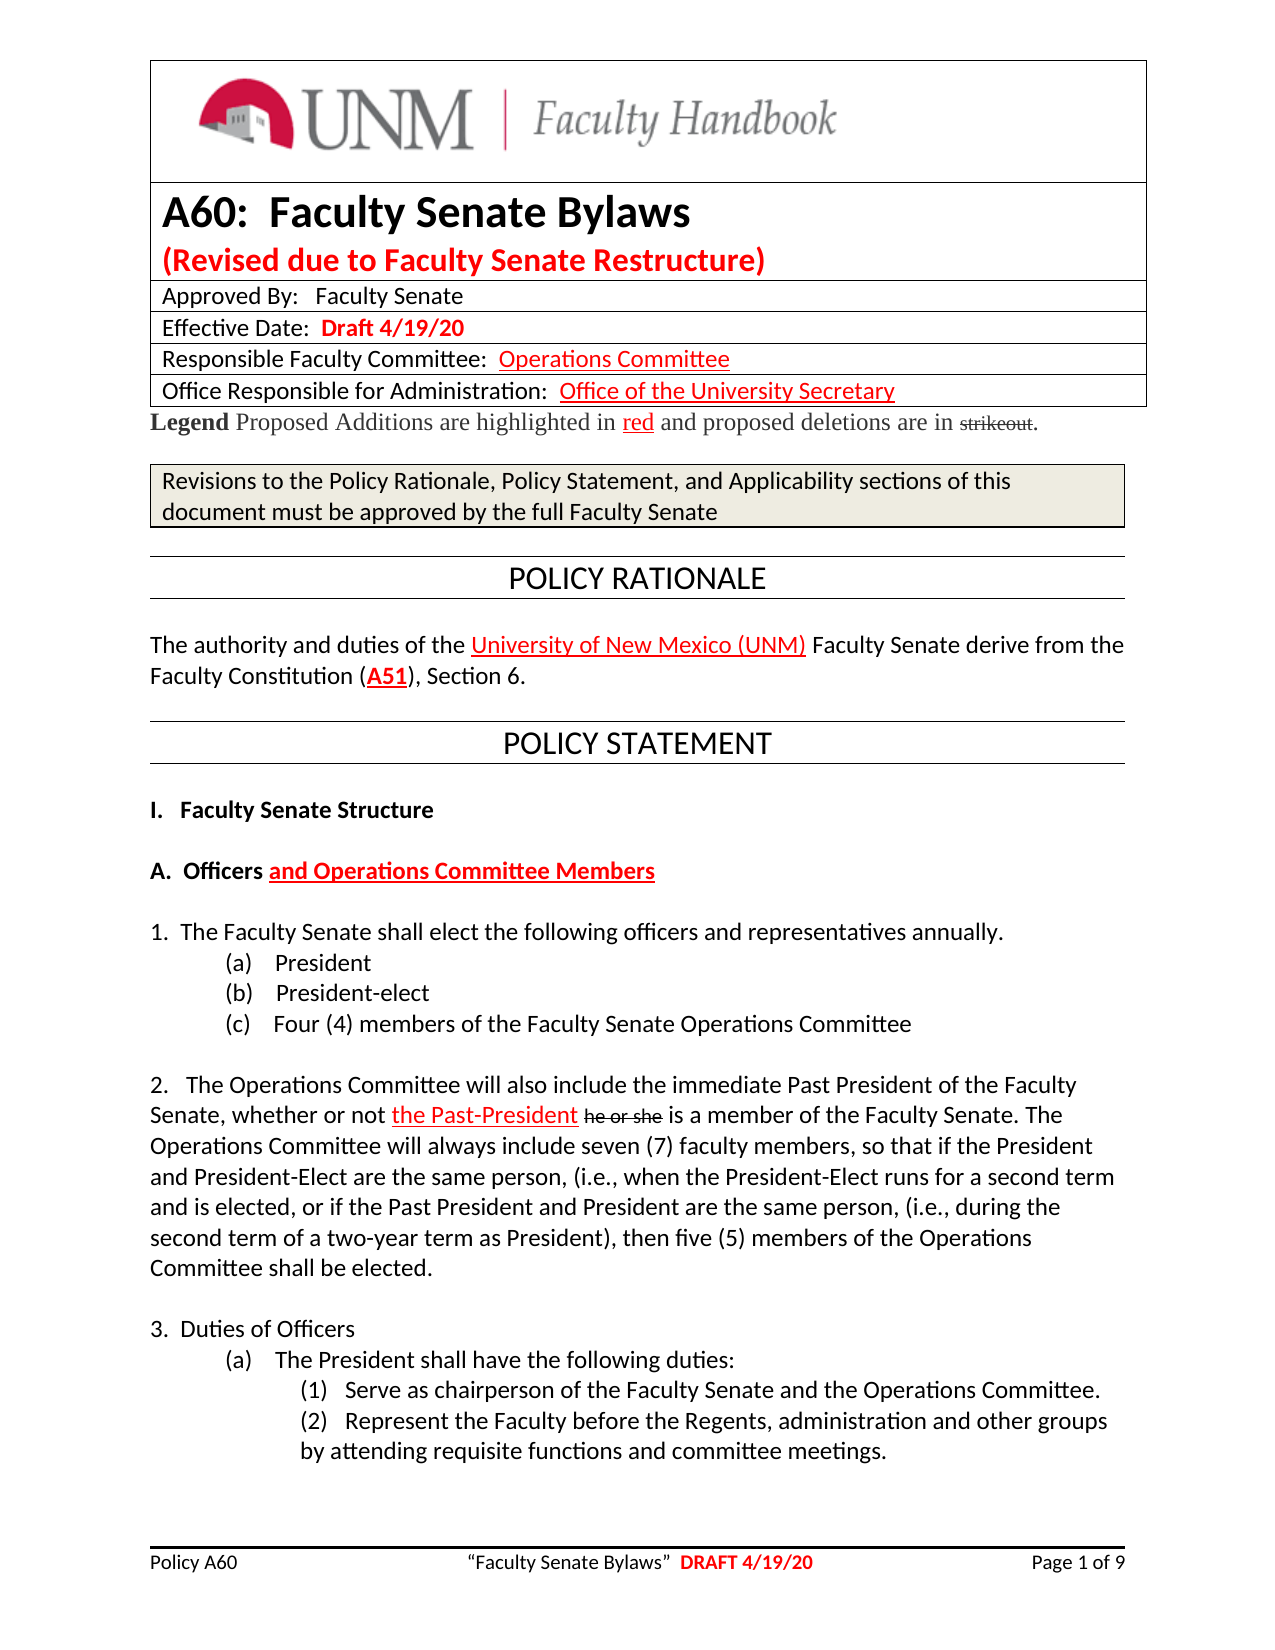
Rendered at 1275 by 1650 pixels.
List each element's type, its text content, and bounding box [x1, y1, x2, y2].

table_cell Approved By: Faculty Senate [151, 281, 1146, 311]
text (1) Serve as chairperson of the Faculty Senate and the Operations Committee. [300, 1374, 1125, 1405]
table_cell Office Responsible for Administration: Office of the University Secretary [151, 375, 1146, 406]
text A. Officers and Operations Committee Members [150, 855, 1125, 886]
picture [161, 61, 1143, 174]
text The authority and duties of the University of New Mexico (UNM) Faculty Senate derive from the Faculty Constitution (A51), Section 6. [150, 629, 1125, 691]
text (2) Represent the Faculty before the Regents, administration and other groups by attending requisite functions and committee meetings. [300, 1405, 1125, 1466]
text 3. Duties of Officers [150, 1313, 1125, 1344]
table_header Revisions to the Policy Rationale, Policy Statement, and Applicability sections of this document must be approved by the full Faculty Senate [151, 465, 1124, 526]
text I. Faculty Senate Structure [150, 794, 1125, 825]
text 1. The Faculty Senate shall elect the following officers and representatives annually. [150, 916, 1125, 947]
table_header [151, 61, 1146, 182]
table_header POLICY RATIONALE [150, 557, 1125, 598]
table_cell Effective Date: Draft 4/19/20 [151, 312, 1146, 343]
text (a) President [225, 947, 1125, 977]
text Legend Proposed Additions are highlighted in red and proposed deletions are in strikeout. [150, 407, 1125, 436]
table_cell Responsible Faculty Committee: Operations Committee [151, 344, 1146, 374]
table_cell A60: Faculty Senate Bylaws (Revised due to Faculty Senate Restructure) [151, 183, 1146, 279]
text (b) President-elect (c) Four (4) members of the Faculty Senate Operations Committee [225, 977, 1125, 1038]
text (a) The President shall have the following duties: [225, 1344, 1125, 1374]
table_header POLICY STATEMENT [150, 722, 1125, 763]
text 2. The Operations Committee will also include the immediate Past President of the Faculty Senate, whether or not the Past-President he or she is a member of the Faculty Senate. The Operations Committee will always include seven (7) faculty members, so that if the President and President-Elect are the same person, (i.e., when the President-Elect runs for a second term and is elected, or if the Past President and President are the same person, (i.e., during the second term of a two-year term as President), then five (5) members of the Operations Committee shall be elected. [150, 1069, 1125, 1283]
